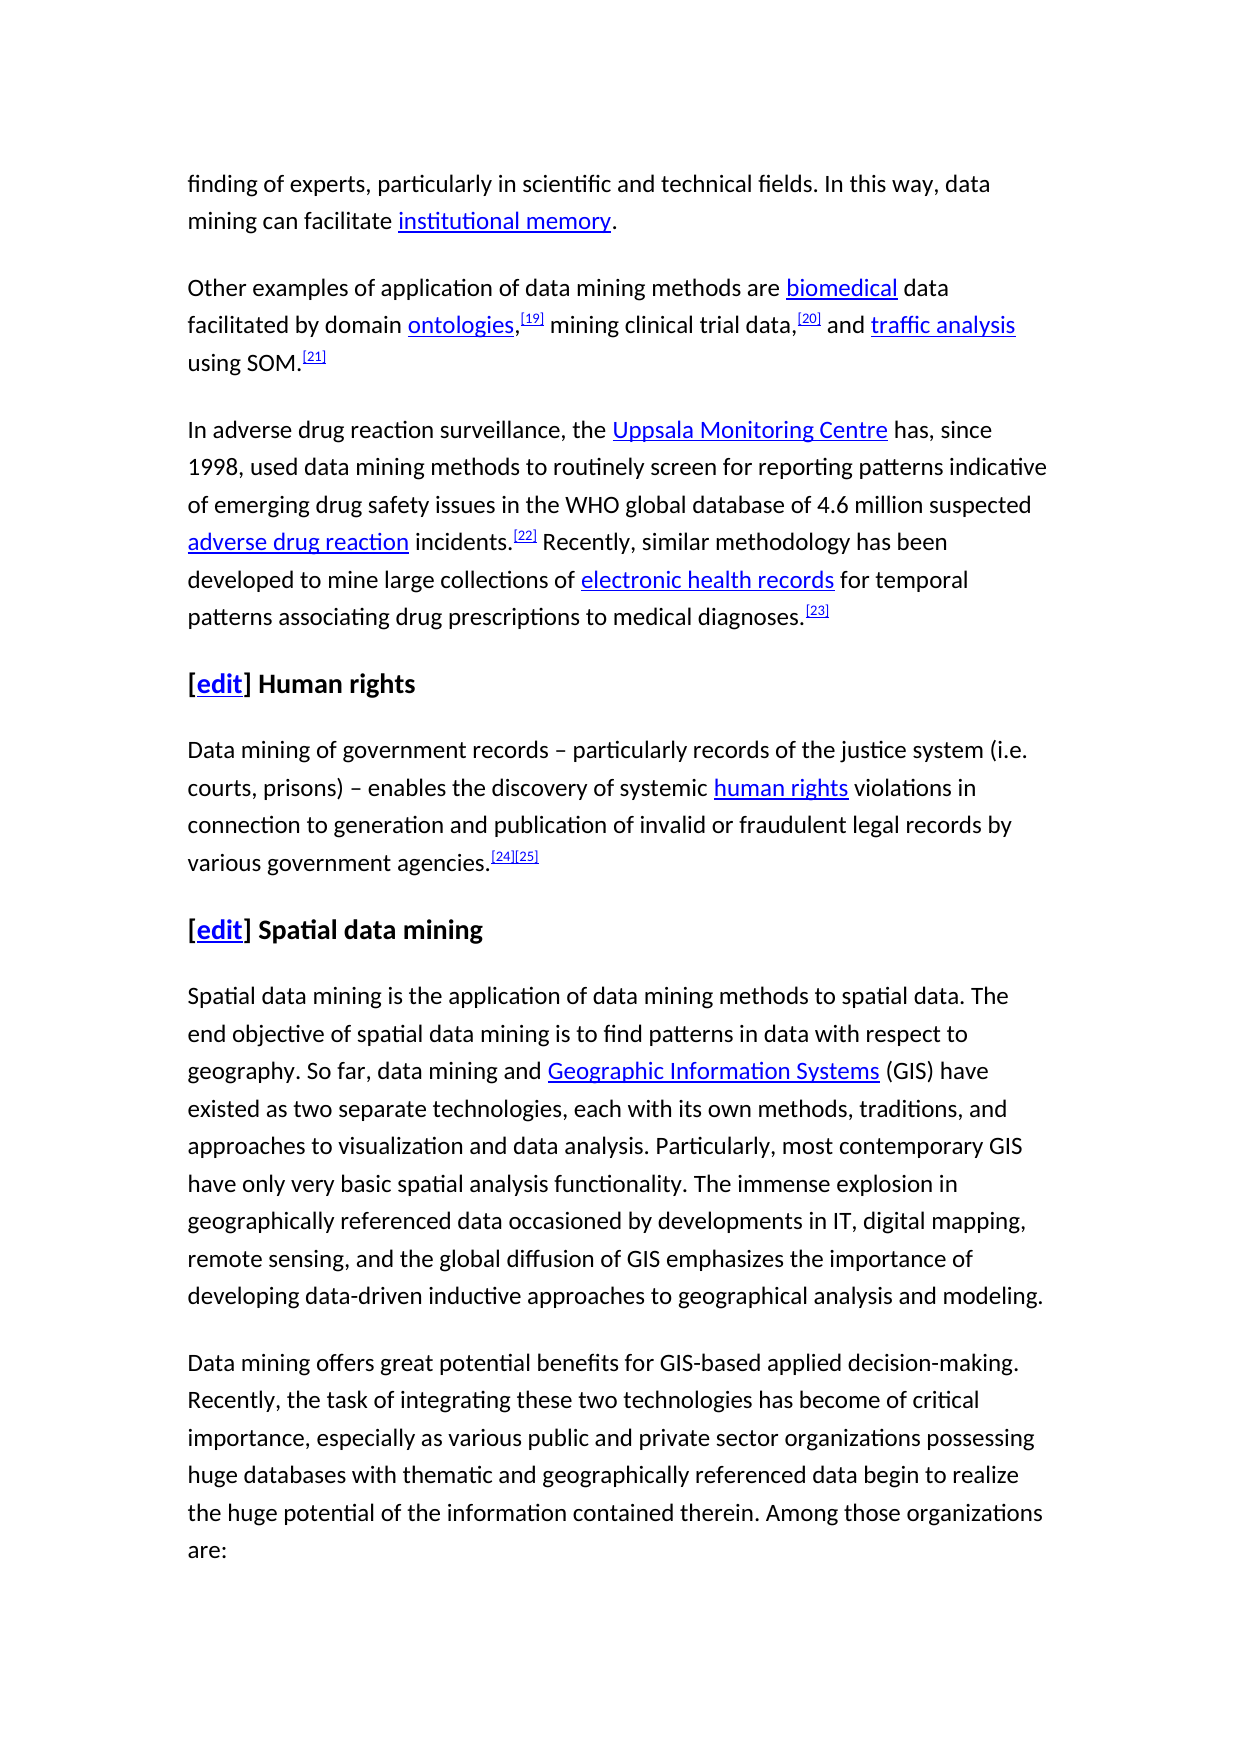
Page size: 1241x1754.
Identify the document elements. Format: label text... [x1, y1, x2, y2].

text Data mining offers great potential benefits for GIS-based applied decision-making. Recently, the task of integrating these two technologies has become of critical importance, especially as various public and private sector organizations possessing huge databases with thematic and geographically referenced data begin to realize the huge potential of the information contained therein. Among those organizations are: [187, 1344, 1053, 1569]
text In adverse drug reaction surveillance, the Uppsala Monitoring Centre has, since 1998, used data mining methods to routinely screen for reporting patterns indicative of emerging drug safety issues in the WHO global database of 4.6 million suspected adverse drug reaction incidents.[22] Recently, similar methodology has been developed to mine large collections of electronic health records for temporal patterns associating drug prescriptions to medical diagnoses.[23] [187, 410, 1053, 635]
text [187, 164, 1053, 239]
text [edit] Spatial data mining [187, 910, 1053, 948]
text Spatial data mining is the application of data mining methods to spatial data. The end objective of spatial data mining is to find patterns in data with respect to geography. So far, data mining and Geographic Information Systems (GIS) have existed as two separate technologies, each with its own methods, traditions, and approaches to visualization and data analysis. Particularly, most contemporary GIS have only very basic spatial analysis functionality. The immense explosion in geographically referenced data occasioned by developments in IT, digital mapping, remote sensing, and the global diffusion of GIS emphasizes the importance of developing data-driven inductive approaches to geographical analysis and modeling. [187, 977, 1053, 1314]
text [edit] Human rights [187, 664, 1053, 702]
text Data mining of government records – particularly records of the justice system (i.e. courts, prisons) – enables the discovery of systemic human rights violations in connection to generation and publication of invalid or fraudulent legal records by various government agencies.[24][25] [187, 731, 1053, 881]
text Other examples of application of data mining methods are biomedical data facilitated by domain ontologies,[19] mining clinical trial data,[20] and traffic analysis using SOM.[21] [187, 269, 1053, 381]
